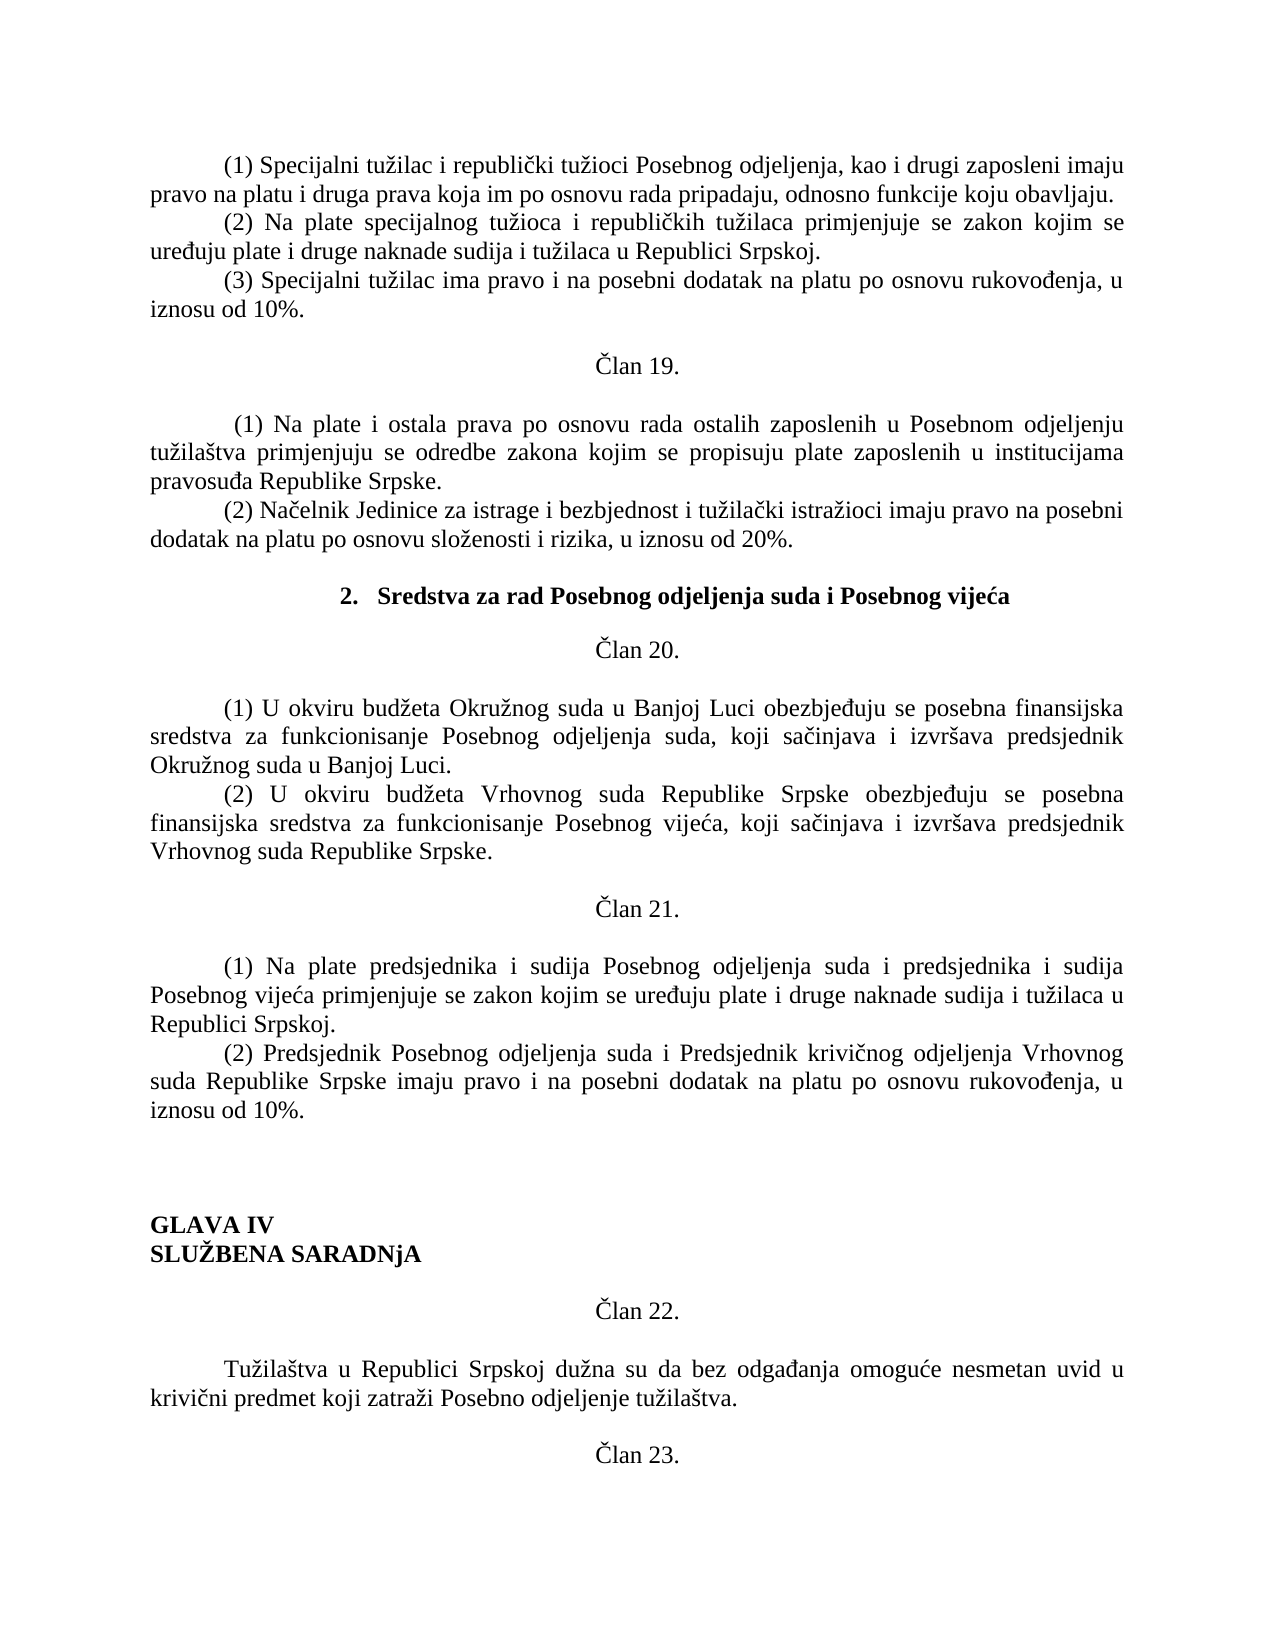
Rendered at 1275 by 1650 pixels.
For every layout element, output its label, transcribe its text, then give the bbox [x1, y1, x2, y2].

text (1) Na plate predsjednika i sudija Posebnog odjeljenja suda i predsjednika i sudija Posebnog vijeća primjenjuje se zakon kojim se uređuju plate i druge naknade sudija i tužilaca u Republici Srpskoj. [150, 951, 1125, 1038]
text Član 21. [150, 894, 1125, 923]
list Sredstva za rad Posebnog odjeljenja suda i Posebnog vijeća [225, 581, 1125, 610]
text (2) Na plate specijalnog tužioca i republičkih tužilaca primjenjuje se zakon kojim se uređuju plate i druge naknade sudija i tužilaca u Republici Srpskoj. [150, 207, 1125, 265]
text (3) Specijalni tužilac ima pravo i na posebni dodatak na platu po osnovu rukovođenja, u iznosu od 10%. [150, 265, 1125, 322]
text (2) Načelnik Jedinice za istrage i bezbjednost i tužilački istražioci imaju pravo na posebni dodatak na platu po osnovu složenosti i rizika, u iznosu od 20%. [150, 495, 1125, 552]
text (2) Predsjednik Posebnog odjeljenja suda i Predsjednik krivičnog odjeljenja Vrhovnog suda Republike Srpske imaju pravo i na posebni dodatak na platu po osnovu rukovođenja, u iznosu od 10%. [150, 1038, 1125, 1124]
text (2) U okviru budžeta Vrhovnog suda Republike Srpske obezbjeđuju se posebna finansijska sredstva za funkcionisanje Posebnog vijeća, koji sačinjava i izvršava predsjednik Vrhovnog suda Republike Srpske. [150, 779, 1125, 865]
text Član 22. [150, 1296, 1125, 1325]
text (1) U okviru budžeta Okružnog suda u Banjoj Luci obezbjeđuju se posebna finansijska sredstva za funkcionisanje Posebnog odjeljenja suda, koji sačinjava i izvršava predsjednik Okružnog suda u Banjoj Luci. [150, 693, 1125, 779]
text Član 20. [150, 635, 1125, 664]
text Član 19. [150, 351, 1125, 380]
text SLUŽBENA SARADNjA [150, 1239, 1125, 1268]
text Član 23. [150, 1440, 1125, 1469]
text GLAVA IV [150, 1210, 1125, 1239]
text (1) Na plate i ostala prava po osnovu rada ostalih zaposlenih u Posebnom odjeljenju tužilaštva primjenjuju se odredbe zakona kojim se propisuju plate zaposlenih u institucijama pravosuđa Republike Srpske. [150, 409, 1125, 495]
text (1) Specijalni tužilac i republički tužioci Posebnog odjeljenja, kao i drugi zaposleni imaju pravo na platu i druga prava koja im po osnovu rada pripadaju, odnosno funkcije koju obavljaju. [150, 150, 1125, 207]
text Tužilaštva u Republici Srpskoj dužna su da bez odgađanja omoguće nesmetan uvid u krivični predmet koji zatraži Posebno odjeljenje tužilaštva. [150, 1354, 1125, 1411]
